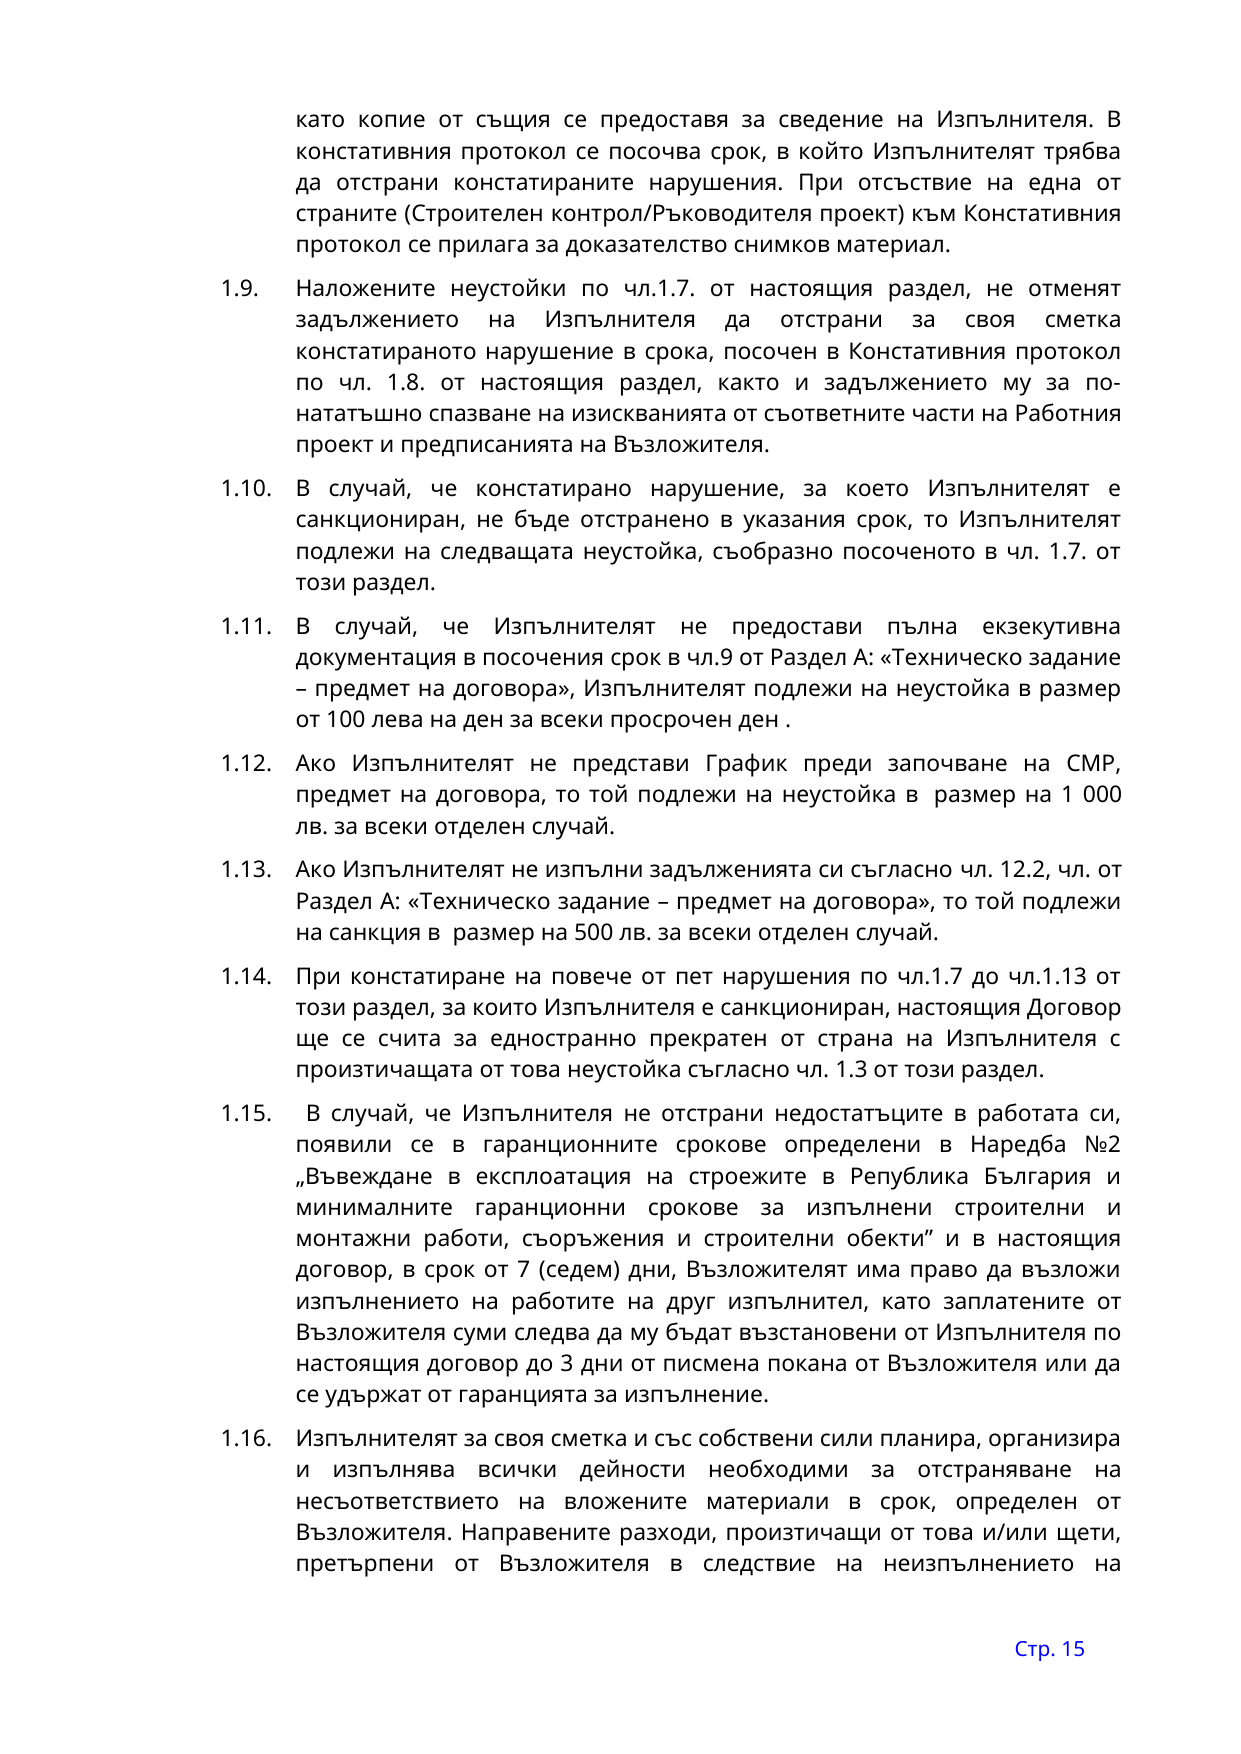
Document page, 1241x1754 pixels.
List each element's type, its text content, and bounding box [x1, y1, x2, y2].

list Ако Изпълнителят не представи График преди започване на СМР, предмет на договора, то той подлежи на неустойка в размер на 1 000 лв. за всеки отделен случай. [220, 747, 1122, 841]
list В случай, че констатирано нарушение, за което Изпълнителят е санкциониран, не бъде отстранено в указания срок, то Изпълнителят подлежи на следващата неустойка, съобразно посоченото в чл. 1.7. от този раздел. [220, 472, 1122, 597]
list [220, 1422, 1122, 1578]
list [220, 103, 1122, 260]
list В случай, че Изпълнителят не предостави пълна екзекутивна документация в посочения срок в чл.9 от Раздел А: «Техническо задание – предмет на договора», Изпълнителят подлежи на неустойка в размер от 100 лева на ден за всеки просрочен ден . [220, 610, 1122, 735]
list Ако Изпълнителят не изпълни задълженията си съгласно чл. 12.2, чл. от Раздел А: «Техническо задание – предмет на договора», то той подлежи на санкция в размер на 500 лв. за всеки отделен случай. [220, 853, 1122, 947]
list В случай, че Изпълнителя не отстрани недостатъците в работата си, появили се в гаранционните срокове определени в Наредба №2 „Въвеждане в експлоатация на строежите в Република България и минималните гаранционни срокове за изпълнени строителни и монтажни работи, съоръжения и строителни обекти” и в настоящия договор, в срок от 7 (седем) дни, Възложителят има право да възложи изпълнението на работите на друг изпълнител, като заплатените от Възложителя суми следва да му бъдат възстановени от Изпълнителя по настоящия договор до 3 дни от писмена покана от Възложителя или да се удържат от гаранцията за изпълнение. [220, 1097, 1122, 1410]
list При констатиране на повече от пет нарушения по чл.1.7 до чл.1.13 от този раздел, за които Изпълнителя е санкциониран, настоящия Договор ще се счита за едностранно прекратен от страна на Изпълнителя с произтичащата от това неустойка съгласно чл. 1.3 от този раздел. [220, 960, 1122, 1085]
list Наложените неустойки по чл.1.7. от настоящия раздел, не отменят задължението на Изпълнителя да отстрани за своя сметка констатираното нарушение в срока, посочен в Констативния протокол по чл. 1.8. от настоящия раздел, както и задължението му за по-нататъшно спазване на изискванията от съответните части на Работния проект и предписанията на Възложителя. [220, 272, 1122, 460]
